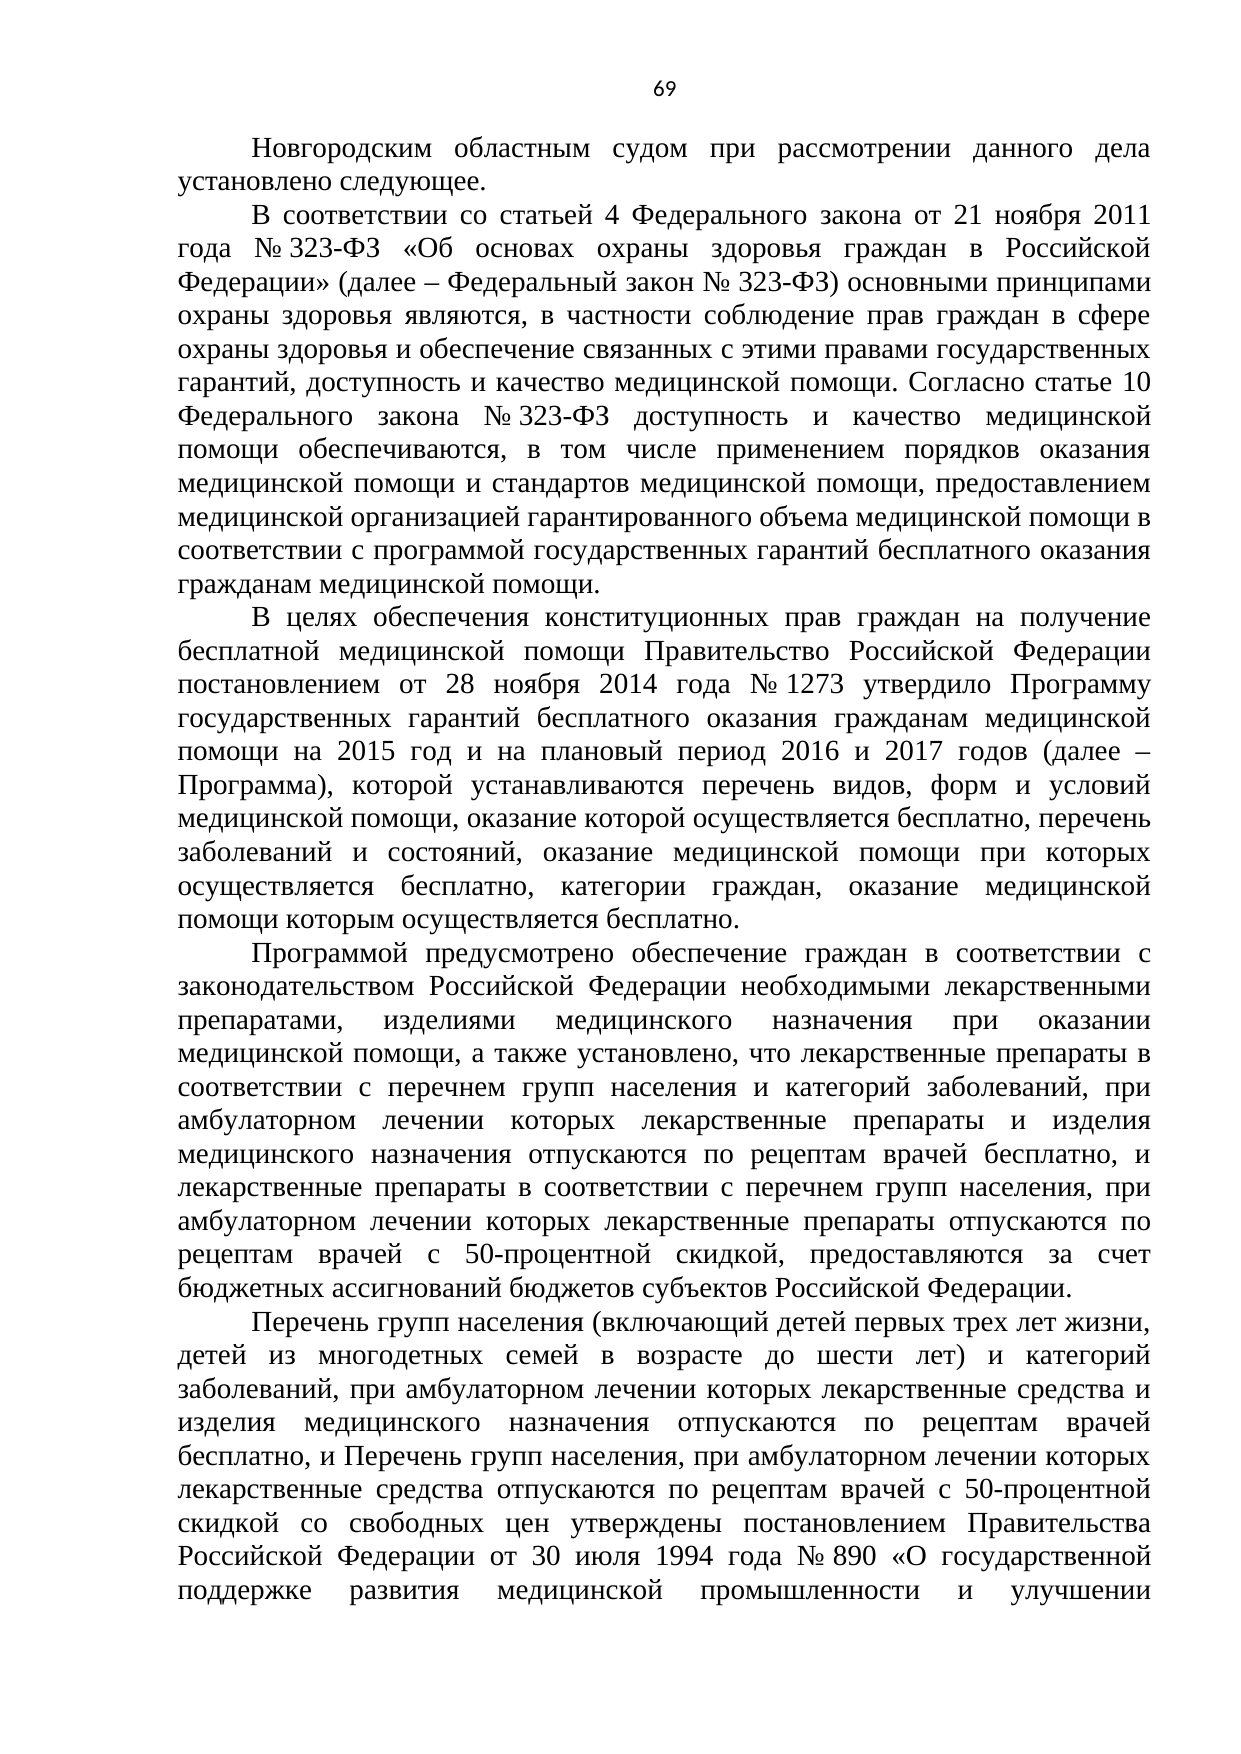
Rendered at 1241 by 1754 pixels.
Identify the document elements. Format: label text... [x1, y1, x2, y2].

text Новгородским областным судом при рассмотрении данного дела установлено следующее. [177, 130, 1152, 197]
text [177, 1304, 1152, 1606]
text В соответствии со статьей 4 Федерального закона от 21 ноября 2011 года № 323-ФЗ «Об основах охраны здоровья граждан в Российской Федерации» (далее – Федеральный закон № 323-ФЗ) основными принципами охраны здоровья являются, в частности соблюдение прав граждан в сфере охраны здоровья и обеспечение связанных с этими правами государственных гарантий, доступность и качество медицинской помощи. Согласно статье 10 Федерального закона № 323-ФЗ доступность и качество медицинской помощи обеспечиваются, в том числе применением порядков оказания медицинской помощи и стандартов медицинской помощи, предоставлением медицинской организацией гарантированного объема медицинской помощи в соответствии с программой государственных гарантий бесплатного оказания гражданам медицинской помощи. [177, 197, 1152, 599]
text Программой предусмотрено обеспечение граждан в соответствии с законодательством Российской Федерации необходимыми лекарственными препаратами, изделиями медицинского назначения при оказании медицинской помощи, а также установлено, что лекарственные препараты в соответствии с перечнем групп населения и категорий заболеваний, при амбулаторном лечении которых лекарственные препараты и изделия медицинского назначения отпускаются по рецептам врачей бесплатно, и лекарственные препараты в соответствии с перечнем групп населения, при амбулаторном лечении которых лекарственные препараты отпускаются по рецептам врачей с 50-процентной скидкой, предоставляются за счет бюджетных ассигнований бюджетов субъектов Российской Федерации. [177, 935, 1152, 1304]
text В целях обеспечения конституционных прав граждан на получение бесплатной медицинской помощи Правительство Российской Федерации постановлением от 28 ноября 2014 года № 1273 утвердило Программу государственных гарантий бесплатного оказания гражданам медицинской помощи на 2015 год и на плановый период 2016 и 2017 годов (далее – Программа), которой устанавливаются перечень видов, форм и условий медицинской помощи, оказание которой осуществляется бесплатно, перечень заболеваний и состояний, оказание медицинской помощи при которых осуществляется бесплатно, категории граждан, оказание медицинской помощи которым осуществляется бесплатно. [177, 599, 1152, 935]
